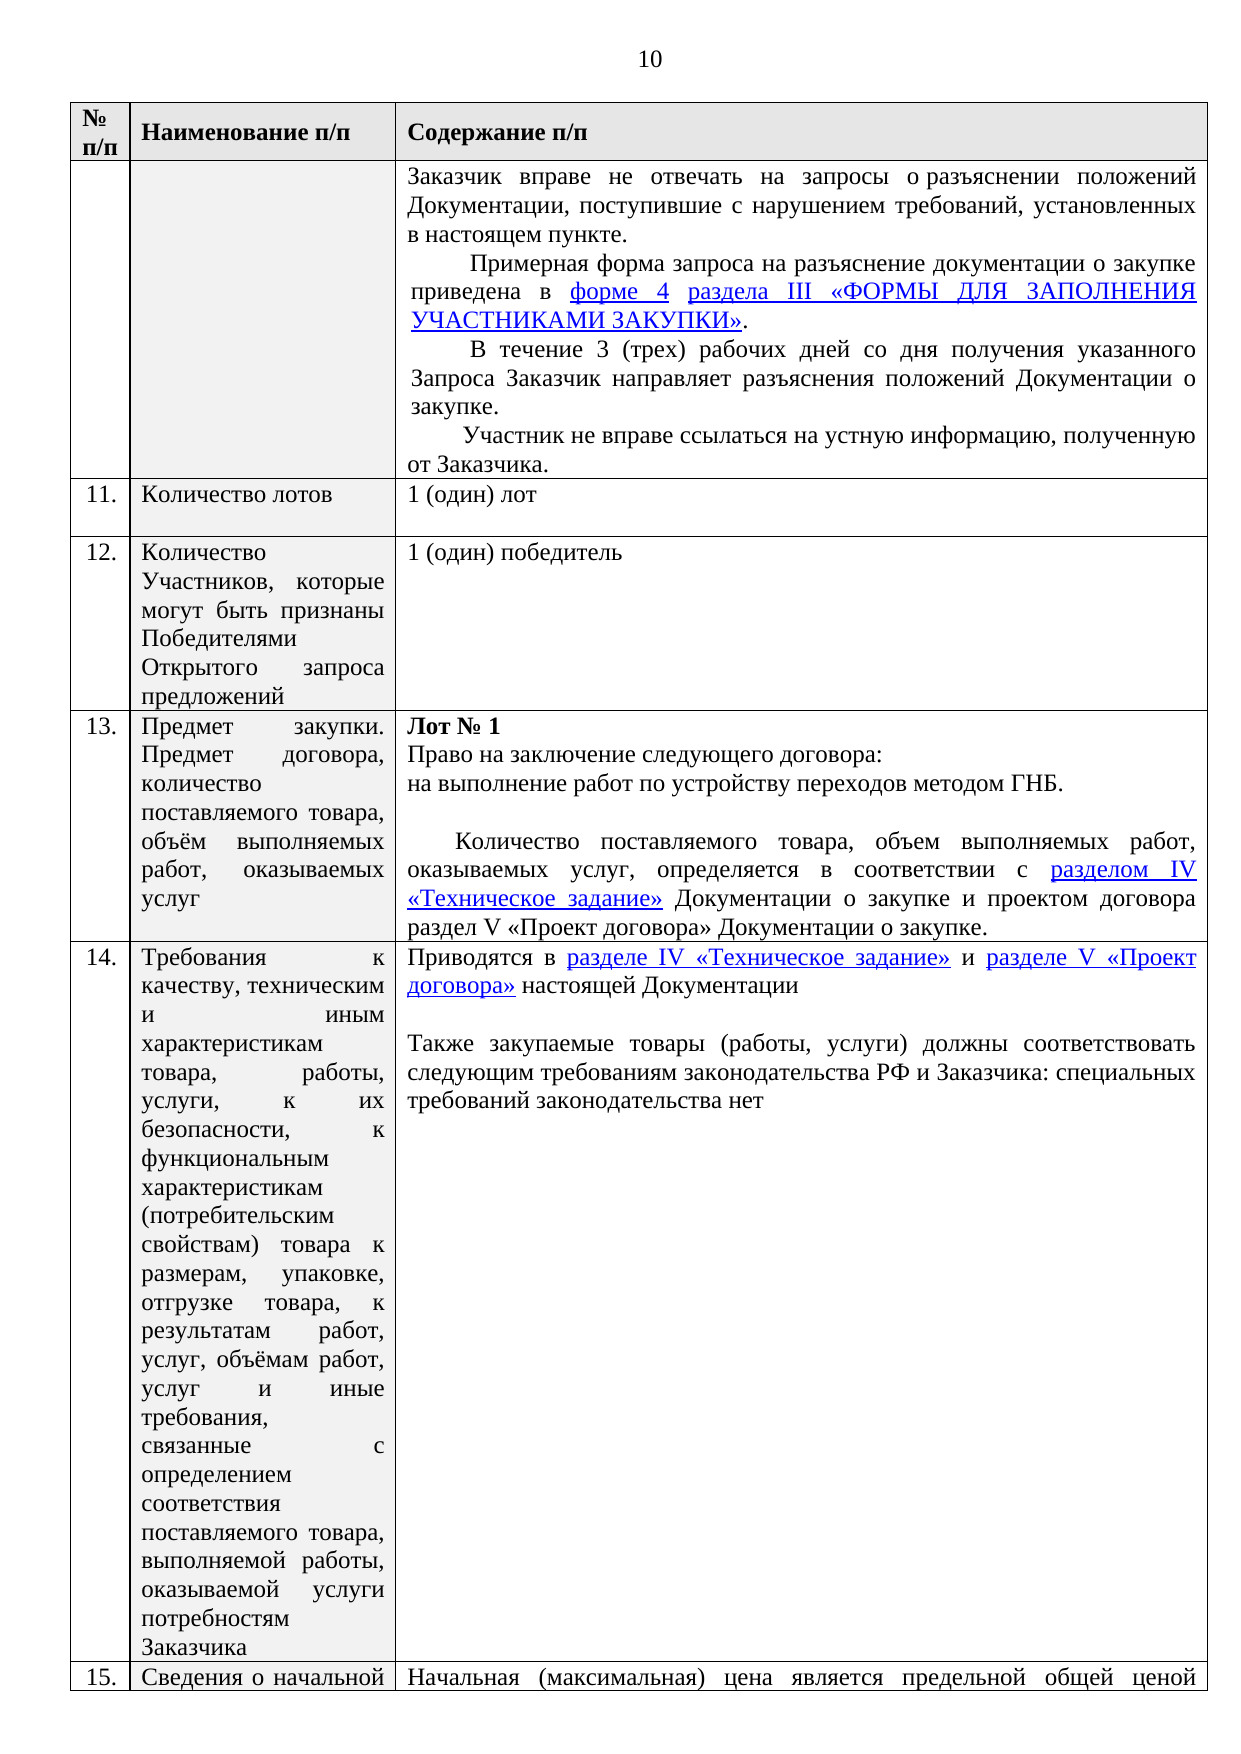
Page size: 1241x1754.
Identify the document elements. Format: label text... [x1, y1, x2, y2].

table_cell Количество лотов [131, 479, 395, 536]
table_header Наименование п/п [131, 103, 395, 160]
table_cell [396, 161, 1207, 478]
table_cell [71, 1662, 129, 1690]
table_cell 1 (один) победитель [396, 537, 1207, 710]
table_cell Лот № 1 Право на заключение следующего договора: на выполнение работ по устройству переходов методом ГНБ. Количество поставляемого товара, объем выполняемых работ, оказываемых услуг, определяется в соответствии с разделом IV «Техническое задание» Документации о закупке и проектом договора раздел V «Проект договора» Документации о закупке. [396, 711, 1207, 941]
table_cell Предмет закупки. Предмет договора, количество поставляемого товара, объём выполняемых работ, оказываемых услуг [131, 711, 395, 941]
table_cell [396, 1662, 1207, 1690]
table_cell [71, 479, 129, 536]
table_cell [71, 942, 129, 1661]
table_cell [71, 161, 129, 478]
table_cell Приводятся в разделе IV «Техническое задание» и разделе V «Проект договора» настоящей Документации Также закупаемые товары (работы, услуги) должны соответствовать следующим требованиям законодательства РФ и Заказчика: специальных требований законодательства нет [396, 942, 1207, 1661]
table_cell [131, 1662, 395, 1690]
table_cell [131, 161, 395, 478]
table_cell 1 (один) лот [396, 479, 1207, 536]
table_cell Количество Участников, которые могут быть признаны Победителями Открытого запроса предложений [131, 537, 395, 710]
table_cell [71, 711, 129, 941]
table_cell [71, 537, 129, 710]
table_cell Требования к качеству, техническим и иным характеристикам товара, работы, услуги, к их безопасности, к функциональным характеристикам (потребительским свойствам) товара к размерам, упаковке, отгрузке товара, к результатам работ, услуг, объёмам работ, услуг и иные требования, связанные с определением соответствия поставляемого товара, выполняемой работы, оказываемой услуги потребностям Заказчика [131, 942, 395, 1661]
table_header № п/п [71, 103, 129, 160]
table_header Содержание п/п [396, 103, 1207, 160]
